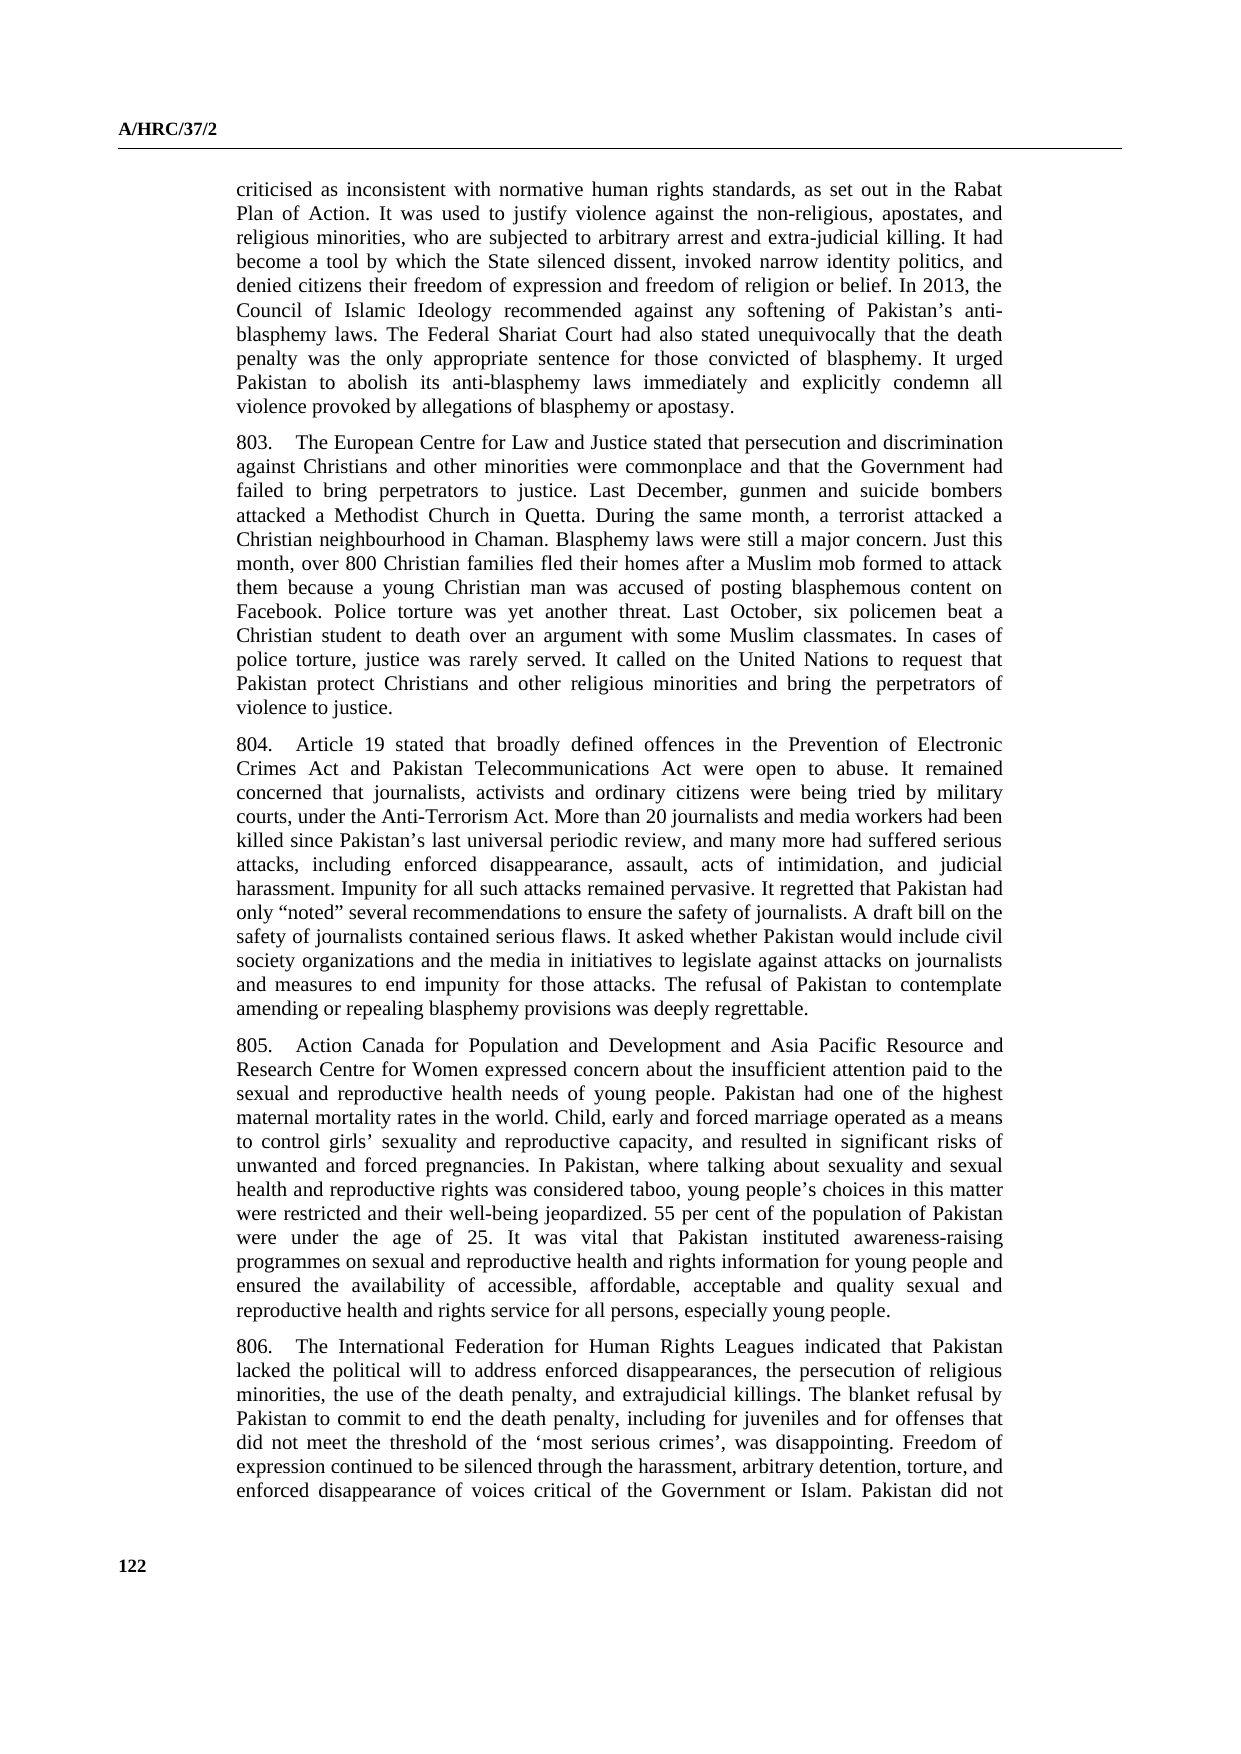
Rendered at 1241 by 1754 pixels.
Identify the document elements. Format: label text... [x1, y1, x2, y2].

text 803. The European Centre for Law and Justice stated that persecution and discrimination against Christians and other minorities were commonplace and that the Government had failed to bring perpetrators to justice. Last December, gunmen and suicide bombers attacked a Methodist Church in Quetta. During the same month, a terrorist attacked a Christian neighbourhood in Chaman. Blasphemy laws were still a major concern. Just this month, over 800 Christian families fled their homes after a Muslim mob formed to attack them because a young Christian man was accused of posting blasphemous content on Facebook. Police torture was yet another threat. Last October, six policemen beat a Christian student to death over an argument with some Muslim classmates. In cases of police torture, justice was rarely served. It called on the United Nations to request that Pakistan protect Christians and other religious minorities and bring the perpetrators of violence to justice. [236, 430, 1004, 719]
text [236, 177, 1004, 418]
text 805. Action Canada for Population and Development and Asia Pacific Resource and Research Centre for Women expressed concern about the insufficient attention paid to the sexual and reproductive health needs of young people. Pakistan had one of the highest maternal mortality rates in the world. Child, early and forced marriage operated as a means to control girls’ sexuality and reproductive capacity, and resulted in significant risks of unwanted and forced pregnancies. In Pakistan, where talking about sexuality and sexual health and reproductive rights was considered taboo, young people’s choices in this matter were restricted and their well-being jeopardized. 55 per cent of the population of Pakistan were under the age of 25. It was vital that Pakistan instituted awareness-raising programmes on sexual and reproductive health and rights information for young people and ensured the availability of accessible, affordable, acceptable and quality sexual and reproductive health and rights service for all persons, especially young people. [236, 1033, 1004, 1322]
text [236, 1334, 1004, 1502]
text 804. Article 19 stated that broadly defined offences in the Prevention of Electronic Crimes Act and Pakistan Telecommunications Act were open to abuse. It remained concerned that journalists, activists and ordinary citizens were being tried by military courts, under the Anti-Terrorism Act. More than 20 journalists and media workers had been killed since Pakistan’s last universal periodic review, and many more had suffered serious attacks, including enforced disappearance, assault, acts of intimidation, and judicial harassment. Impunity for all such attacks remained pervasive. It regretted that Pakistan had only “noted” several recommendations to ensure the safety of journalists. A draft bill on the safety of journalists contained serious flaws. It asked whether Pakistan would include civil society organizations and the media in initiatives to legislate against attacks on journalists and measures to end impunity for those attacks. The refusal of Pakistan to contemplate amending or repealing blasphemy provisions was deeply regrettable. [236, 732, 1004, 1020]
